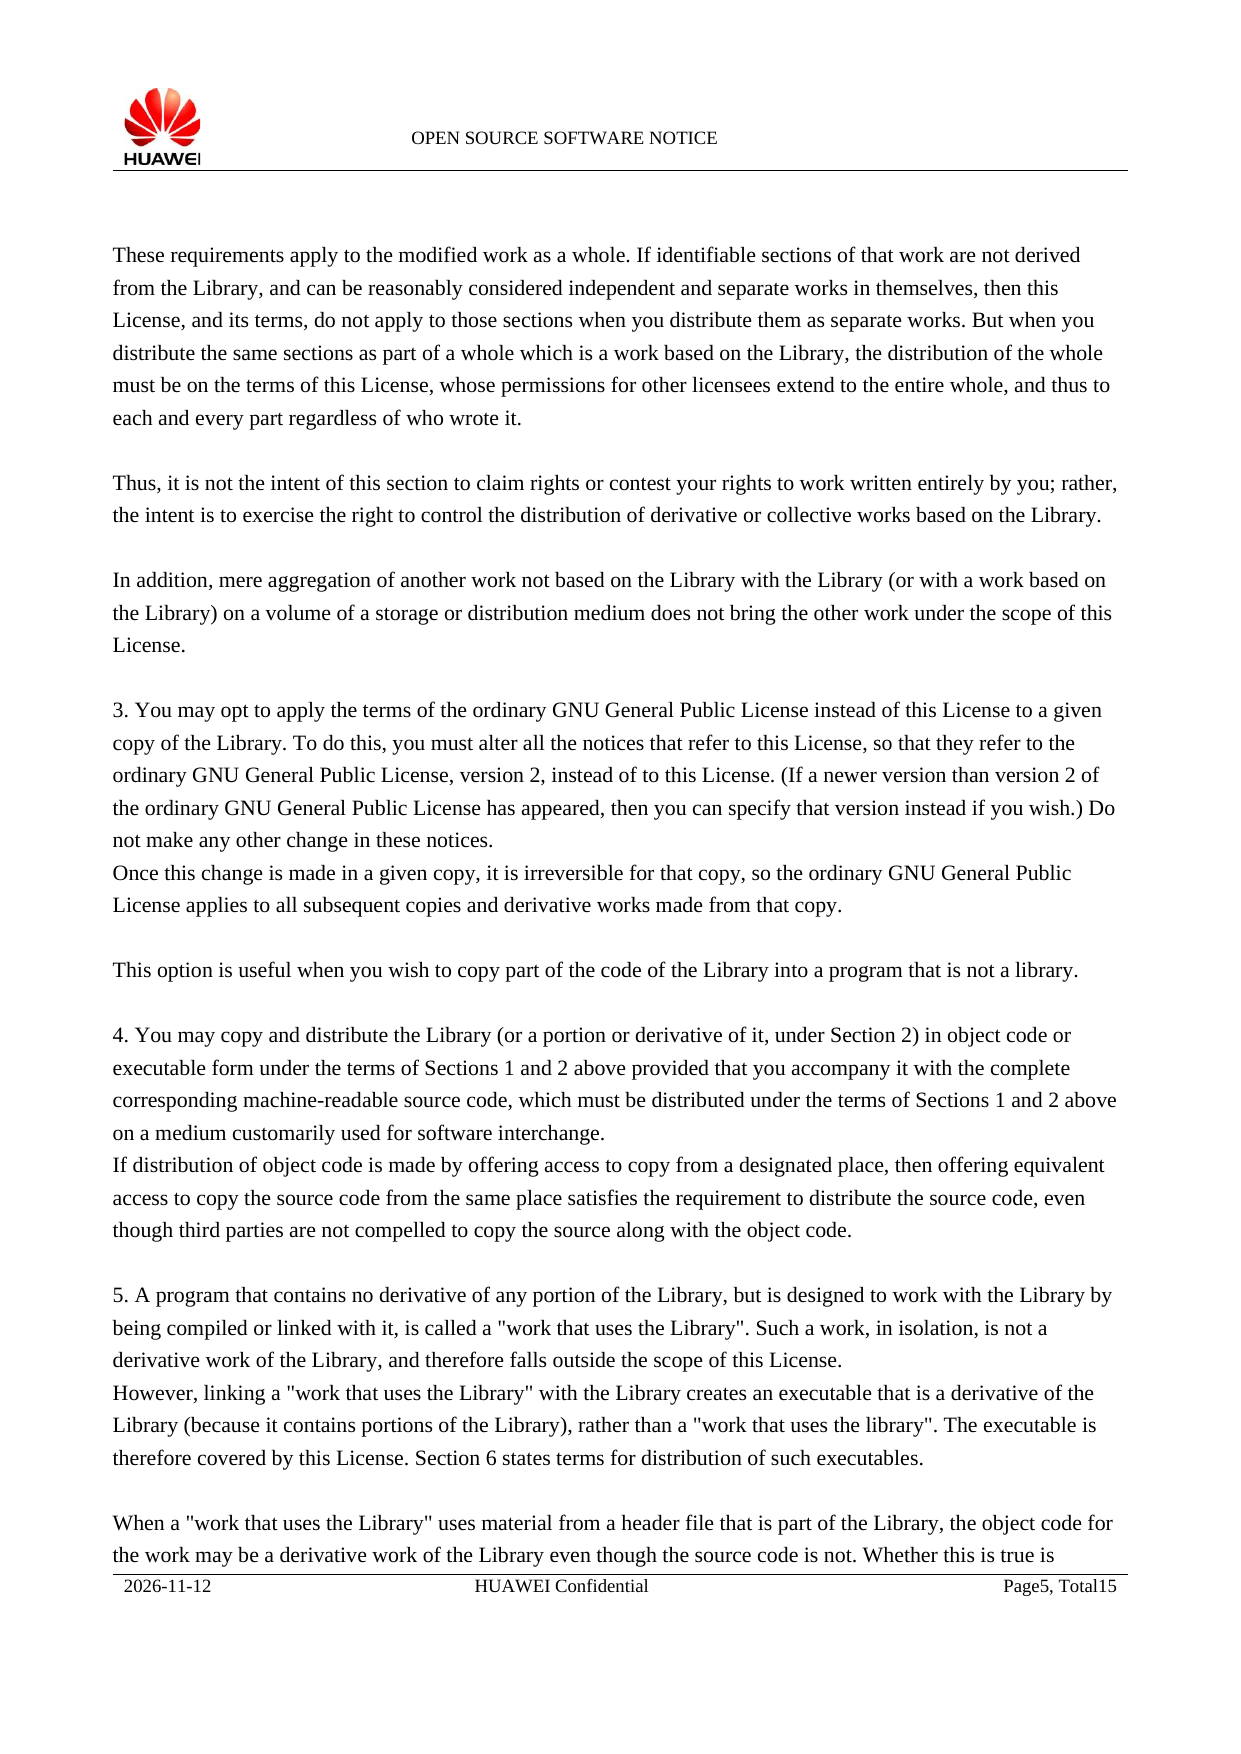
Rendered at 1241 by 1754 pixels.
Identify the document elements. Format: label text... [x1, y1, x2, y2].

picture [124, 88, 201, 165]
